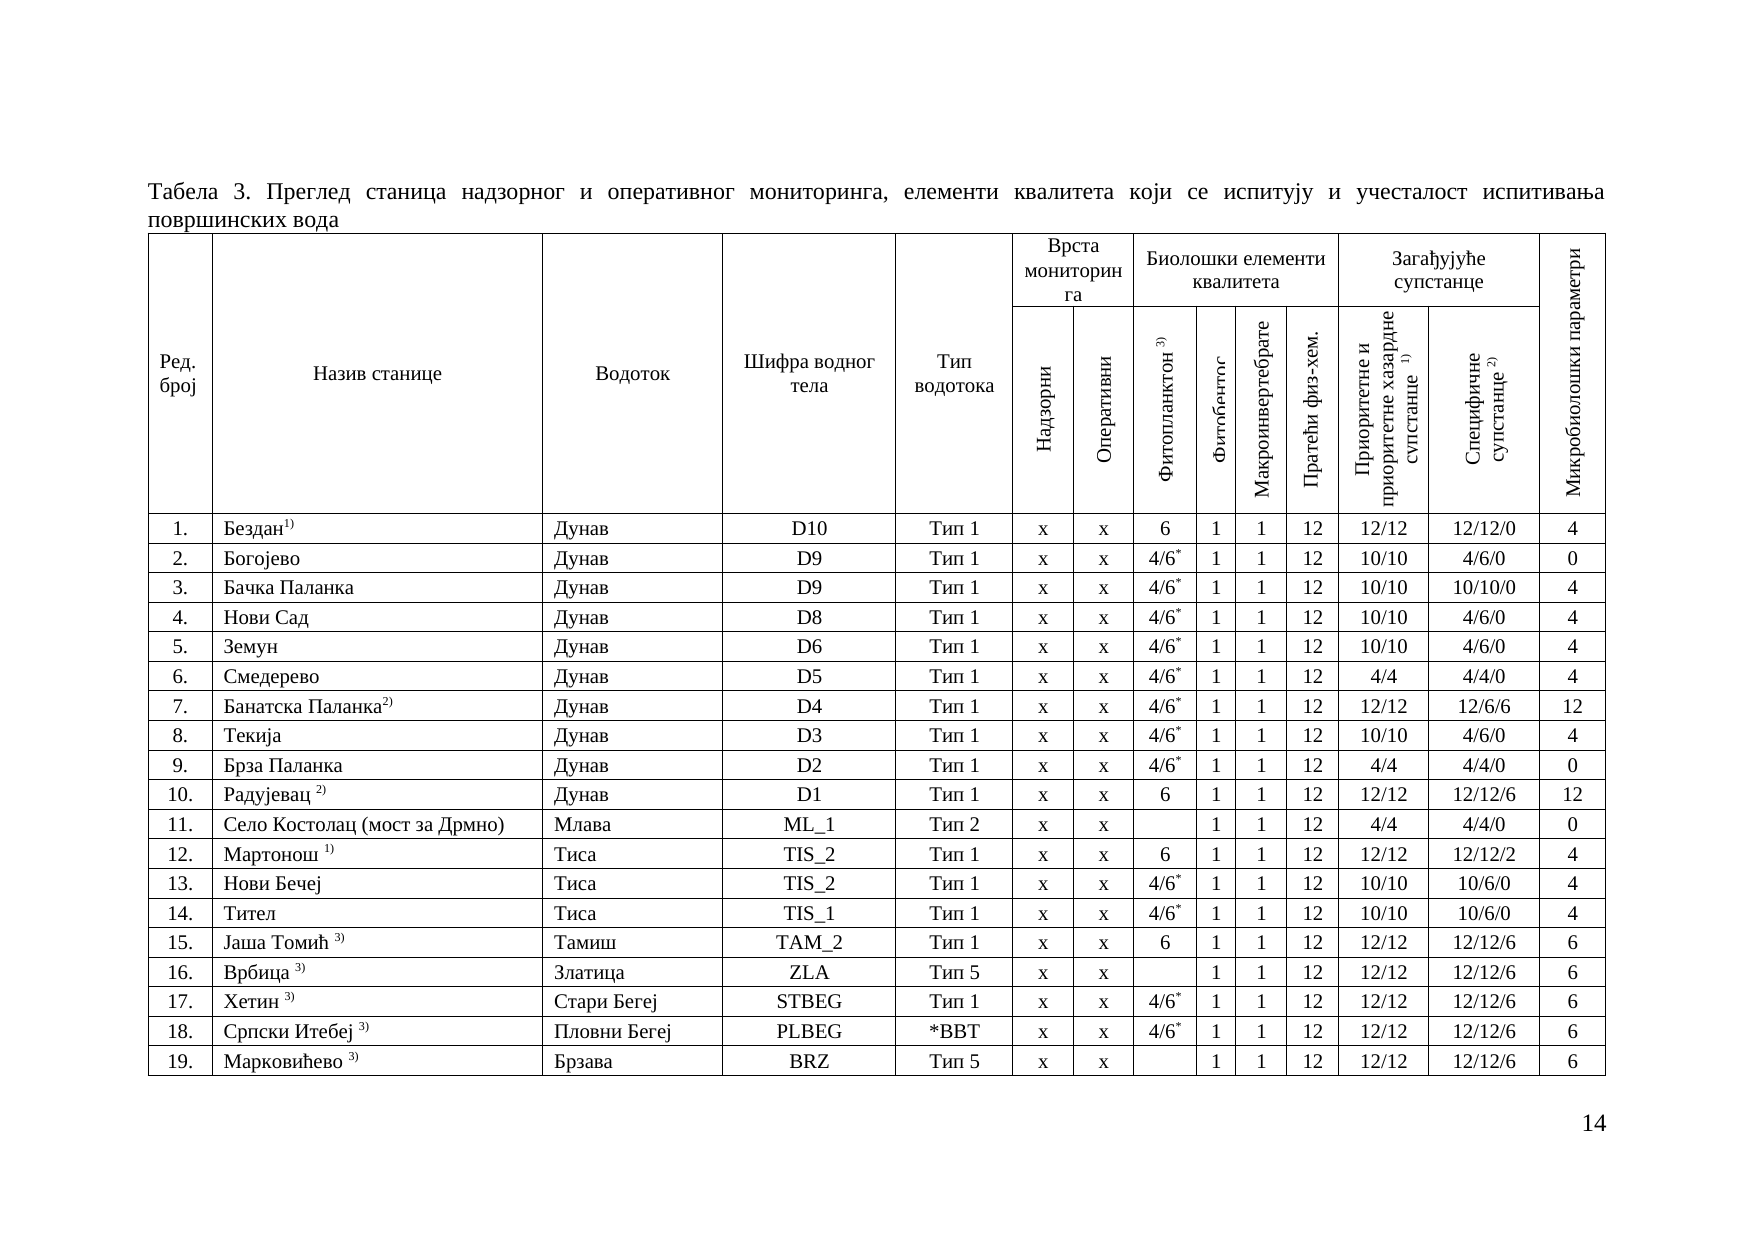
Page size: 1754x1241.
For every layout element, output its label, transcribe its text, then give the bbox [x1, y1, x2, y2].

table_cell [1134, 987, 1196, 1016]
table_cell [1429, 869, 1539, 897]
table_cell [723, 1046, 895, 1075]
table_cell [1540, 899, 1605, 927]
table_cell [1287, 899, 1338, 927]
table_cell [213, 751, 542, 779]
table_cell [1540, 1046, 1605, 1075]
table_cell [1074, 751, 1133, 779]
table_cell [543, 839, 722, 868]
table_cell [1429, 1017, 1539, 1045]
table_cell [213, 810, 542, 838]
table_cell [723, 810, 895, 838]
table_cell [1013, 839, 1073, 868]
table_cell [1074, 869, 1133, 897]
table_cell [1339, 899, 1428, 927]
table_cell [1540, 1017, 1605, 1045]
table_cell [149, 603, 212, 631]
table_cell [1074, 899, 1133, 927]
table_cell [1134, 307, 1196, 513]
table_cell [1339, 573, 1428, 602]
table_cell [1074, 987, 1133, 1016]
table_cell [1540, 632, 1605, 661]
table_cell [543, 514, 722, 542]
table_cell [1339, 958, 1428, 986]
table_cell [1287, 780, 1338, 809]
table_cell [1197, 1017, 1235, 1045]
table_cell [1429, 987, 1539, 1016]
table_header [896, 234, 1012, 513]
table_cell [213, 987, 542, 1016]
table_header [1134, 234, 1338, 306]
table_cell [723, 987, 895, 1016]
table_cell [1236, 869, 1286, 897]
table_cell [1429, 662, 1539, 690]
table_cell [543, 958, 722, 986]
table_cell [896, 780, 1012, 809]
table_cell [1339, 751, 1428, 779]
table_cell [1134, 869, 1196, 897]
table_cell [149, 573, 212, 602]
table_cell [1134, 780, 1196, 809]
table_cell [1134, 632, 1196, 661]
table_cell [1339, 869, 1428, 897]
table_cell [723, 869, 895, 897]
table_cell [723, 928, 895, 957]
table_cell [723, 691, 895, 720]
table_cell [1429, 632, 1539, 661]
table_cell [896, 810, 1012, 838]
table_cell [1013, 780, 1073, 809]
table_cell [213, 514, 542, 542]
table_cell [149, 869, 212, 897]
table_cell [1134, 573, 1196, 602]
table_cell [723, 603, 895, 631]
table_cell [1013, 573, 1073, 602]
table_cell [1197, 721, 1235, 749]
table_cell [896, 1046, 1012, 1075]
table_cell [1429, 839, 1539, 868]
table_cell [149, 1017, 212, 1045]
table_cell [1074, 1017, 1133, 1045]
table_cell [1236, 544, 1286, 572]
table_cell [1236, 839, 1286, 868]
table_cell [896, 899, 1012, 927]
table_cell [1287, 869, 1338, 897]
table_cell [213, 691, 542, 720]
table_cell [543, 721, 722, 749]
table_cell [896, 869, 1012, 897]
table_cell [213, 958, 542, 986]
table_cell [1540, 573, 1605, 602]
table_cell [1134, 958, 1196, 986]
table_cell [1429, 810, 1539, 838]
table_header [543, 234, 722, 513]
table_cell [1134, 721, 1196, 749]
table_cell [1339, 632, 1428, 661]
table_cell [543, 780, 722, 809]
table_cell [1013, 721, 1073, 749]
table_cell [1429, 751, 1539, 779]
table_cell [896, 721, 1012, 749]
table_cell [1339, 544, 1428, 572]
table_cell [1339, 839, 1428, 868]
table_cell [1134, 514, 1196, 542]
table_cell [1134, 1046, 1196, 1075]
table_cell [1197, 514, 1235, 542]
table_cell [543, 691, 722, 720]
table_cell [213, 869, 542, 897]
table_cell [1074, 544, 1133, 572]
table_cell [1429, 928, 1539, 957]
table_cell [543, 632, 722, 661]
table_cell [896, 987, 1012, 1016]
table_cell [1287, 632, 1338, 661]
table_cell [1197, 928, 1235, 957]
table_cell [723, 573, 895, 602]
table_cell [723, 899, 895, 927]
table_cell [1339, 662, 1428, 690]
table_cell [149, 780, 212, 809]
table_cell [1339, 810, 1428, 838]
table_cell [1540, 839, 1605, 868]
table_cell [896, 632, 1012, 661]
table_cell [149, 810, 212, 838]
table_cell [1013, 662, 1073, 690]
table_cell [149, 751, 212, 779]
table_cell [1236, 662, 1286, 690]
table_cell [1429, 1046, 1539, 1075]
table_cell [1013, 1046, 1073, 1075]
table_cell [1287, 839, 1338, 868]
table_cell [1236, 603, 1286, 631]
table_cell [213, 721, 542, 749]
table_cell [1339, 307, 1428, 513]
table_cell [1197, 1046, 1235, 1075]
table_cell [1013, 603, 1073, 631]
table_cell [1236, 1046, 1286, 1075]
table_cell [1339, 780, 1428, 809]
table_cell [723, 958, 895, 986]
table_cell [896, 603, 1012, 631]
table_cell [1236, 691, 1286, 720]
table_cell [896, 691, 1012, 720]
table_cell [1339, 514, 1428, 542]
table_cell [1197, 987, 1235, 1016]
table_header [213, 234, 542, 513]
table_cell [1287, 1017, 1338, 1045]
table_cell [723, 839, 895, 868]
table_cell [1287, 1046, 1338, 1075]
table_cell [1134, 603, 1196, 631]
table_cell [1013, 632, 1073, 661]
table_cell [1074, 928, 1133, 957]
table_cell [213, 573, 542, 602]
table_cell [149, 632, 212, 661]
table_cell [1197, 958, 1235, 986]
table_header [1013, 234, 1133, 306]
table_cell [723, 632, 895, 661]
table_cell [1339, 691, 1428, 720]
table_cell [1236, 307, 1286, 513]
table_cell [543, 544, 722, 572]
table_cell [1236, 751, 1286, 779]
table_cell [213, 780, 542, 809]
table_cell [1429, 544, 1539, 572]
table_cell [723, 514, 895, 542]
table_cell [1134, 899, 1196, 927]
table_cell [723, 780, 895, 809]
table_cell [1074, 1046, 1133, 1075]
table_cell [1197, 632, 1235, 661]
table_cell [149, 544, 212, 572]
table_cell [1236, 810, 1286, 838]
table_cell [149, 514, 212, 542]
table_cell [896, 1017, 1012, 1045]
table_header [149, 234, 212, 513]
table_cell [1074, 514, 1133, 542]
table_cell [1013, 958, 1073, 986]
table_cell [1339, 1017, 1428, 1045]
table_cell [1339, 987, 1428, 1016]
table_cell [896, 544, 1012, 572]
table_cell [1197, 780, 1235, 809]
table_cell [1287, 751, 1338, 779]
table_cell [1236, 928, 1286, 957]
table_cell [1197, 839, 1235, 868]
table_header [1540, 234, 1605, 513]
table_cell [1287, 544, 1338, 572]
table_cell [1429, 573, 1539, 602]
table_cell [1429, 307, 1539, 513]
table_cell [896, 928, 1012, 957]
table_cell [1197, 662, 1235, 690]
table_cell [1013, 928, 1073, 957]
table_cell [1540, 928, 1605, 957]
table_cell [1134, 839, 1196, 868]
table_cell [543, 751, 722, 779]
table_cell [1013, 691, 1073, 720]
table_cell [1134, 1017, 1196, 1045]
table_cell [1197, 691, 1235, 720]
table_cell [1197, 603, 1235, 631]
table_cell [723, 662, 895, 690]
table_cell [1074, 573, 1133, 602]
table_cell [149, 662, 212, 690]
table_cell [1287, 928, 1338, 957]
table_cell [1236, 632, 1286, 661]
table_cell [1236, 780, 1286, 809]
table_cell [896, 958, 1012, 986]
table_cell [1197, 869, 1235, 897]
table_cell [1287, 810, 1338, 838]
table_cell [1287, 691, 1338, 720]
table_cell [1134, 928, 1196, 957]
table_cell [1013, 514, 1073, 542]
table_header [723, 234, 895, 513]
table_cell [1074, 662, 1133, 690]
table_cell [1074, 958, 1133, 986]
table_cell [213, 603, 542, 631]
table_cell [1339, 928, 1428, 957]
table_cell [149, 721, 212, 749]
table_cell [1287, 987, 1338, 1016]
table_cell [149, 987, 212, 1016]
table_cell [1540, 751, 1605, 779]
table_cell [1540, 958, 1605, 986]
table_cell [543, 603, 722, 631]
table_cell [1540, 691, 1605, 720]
text Табела 3. Преглед станица надзорног и оперативног мониторинга, елементи квалитета који се испитују и учесталост испитивања површинских вода [148, 177, 1606, 232]
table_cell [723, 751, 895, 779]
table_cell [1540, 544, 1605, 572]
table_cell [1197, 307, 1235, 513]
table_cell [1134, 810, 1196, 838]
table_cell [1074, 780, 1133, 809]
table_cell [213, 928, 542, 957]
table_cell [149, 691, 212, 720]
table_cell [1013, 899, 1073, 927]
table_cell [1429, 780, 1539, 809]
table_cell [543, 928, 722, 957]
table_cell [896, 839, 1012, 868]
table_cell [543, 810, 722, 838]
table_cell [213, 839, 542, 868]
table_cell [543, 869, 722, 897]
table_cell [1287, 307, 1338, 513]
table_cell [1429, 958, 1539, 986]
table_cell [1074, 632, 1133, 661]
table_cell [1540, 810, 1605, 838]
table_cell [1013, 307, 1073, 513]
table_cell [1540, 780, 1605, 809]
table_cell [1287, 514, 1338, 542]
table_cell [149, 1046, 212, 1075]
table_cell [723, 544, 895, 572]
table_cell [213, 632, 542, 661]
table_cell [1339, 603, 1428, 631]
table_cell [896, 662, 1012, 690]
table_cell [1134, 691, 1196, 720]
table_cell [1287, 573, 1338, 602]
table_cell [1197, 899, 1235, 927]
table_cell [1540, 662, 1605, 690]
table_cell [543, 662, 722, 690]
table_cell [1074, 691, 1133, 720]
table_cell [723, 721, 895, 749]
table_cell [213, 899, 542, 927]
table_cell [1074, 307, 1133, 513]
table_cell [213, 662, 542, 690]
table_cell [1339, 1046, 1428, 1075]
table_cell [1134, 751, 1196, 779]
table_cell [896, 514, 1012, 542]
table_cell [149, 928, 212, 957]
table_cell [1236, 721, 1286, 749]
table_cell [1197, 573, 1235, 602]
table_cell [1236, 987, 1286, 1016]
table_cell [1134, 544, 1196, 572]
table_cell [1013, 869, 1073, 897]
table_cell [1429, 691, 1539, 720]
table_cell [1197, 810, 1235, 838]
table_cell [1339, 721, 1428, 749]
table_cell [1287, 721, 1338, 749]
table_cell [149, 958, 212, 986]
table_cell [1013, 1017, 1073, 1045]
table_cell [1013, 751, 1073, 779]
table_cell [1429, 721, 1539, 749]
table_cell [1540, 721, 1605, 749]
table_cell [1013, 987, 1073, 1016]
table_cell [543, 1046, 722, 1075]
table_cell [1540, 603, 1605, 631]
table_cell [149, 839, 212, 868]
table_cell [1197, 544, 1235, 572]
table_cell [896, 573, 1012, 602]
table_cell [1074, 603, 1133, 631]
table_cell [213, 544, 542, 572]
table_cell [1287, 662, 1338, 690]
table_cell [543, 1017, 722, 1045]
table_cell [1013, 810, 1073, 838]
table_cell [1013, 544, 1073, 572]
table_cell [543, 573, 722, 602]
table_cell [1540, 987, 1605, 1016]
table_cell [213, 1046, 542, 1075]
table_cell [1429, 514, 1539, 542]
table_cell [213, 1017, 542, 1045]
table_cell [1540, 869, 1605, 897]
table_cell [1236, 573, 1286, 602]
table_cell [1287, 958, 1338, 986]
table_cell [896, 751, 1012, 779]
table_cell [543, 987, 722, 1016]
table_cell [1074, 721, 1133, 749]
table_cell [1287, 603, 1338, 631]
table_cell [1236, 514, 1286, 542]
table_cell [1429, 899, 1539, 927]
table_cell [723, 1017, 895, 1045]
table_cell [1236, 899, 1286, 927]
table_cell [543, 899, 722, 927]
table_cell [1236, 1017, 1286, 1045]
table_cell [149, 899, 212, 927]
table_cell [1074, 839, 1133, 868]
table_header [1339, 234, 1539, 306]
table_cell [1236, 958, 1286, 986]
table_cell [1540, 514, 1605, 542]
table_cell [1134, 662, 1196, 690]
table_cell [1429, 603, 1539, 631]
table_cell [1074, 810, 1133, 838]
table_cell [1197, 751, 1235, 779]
